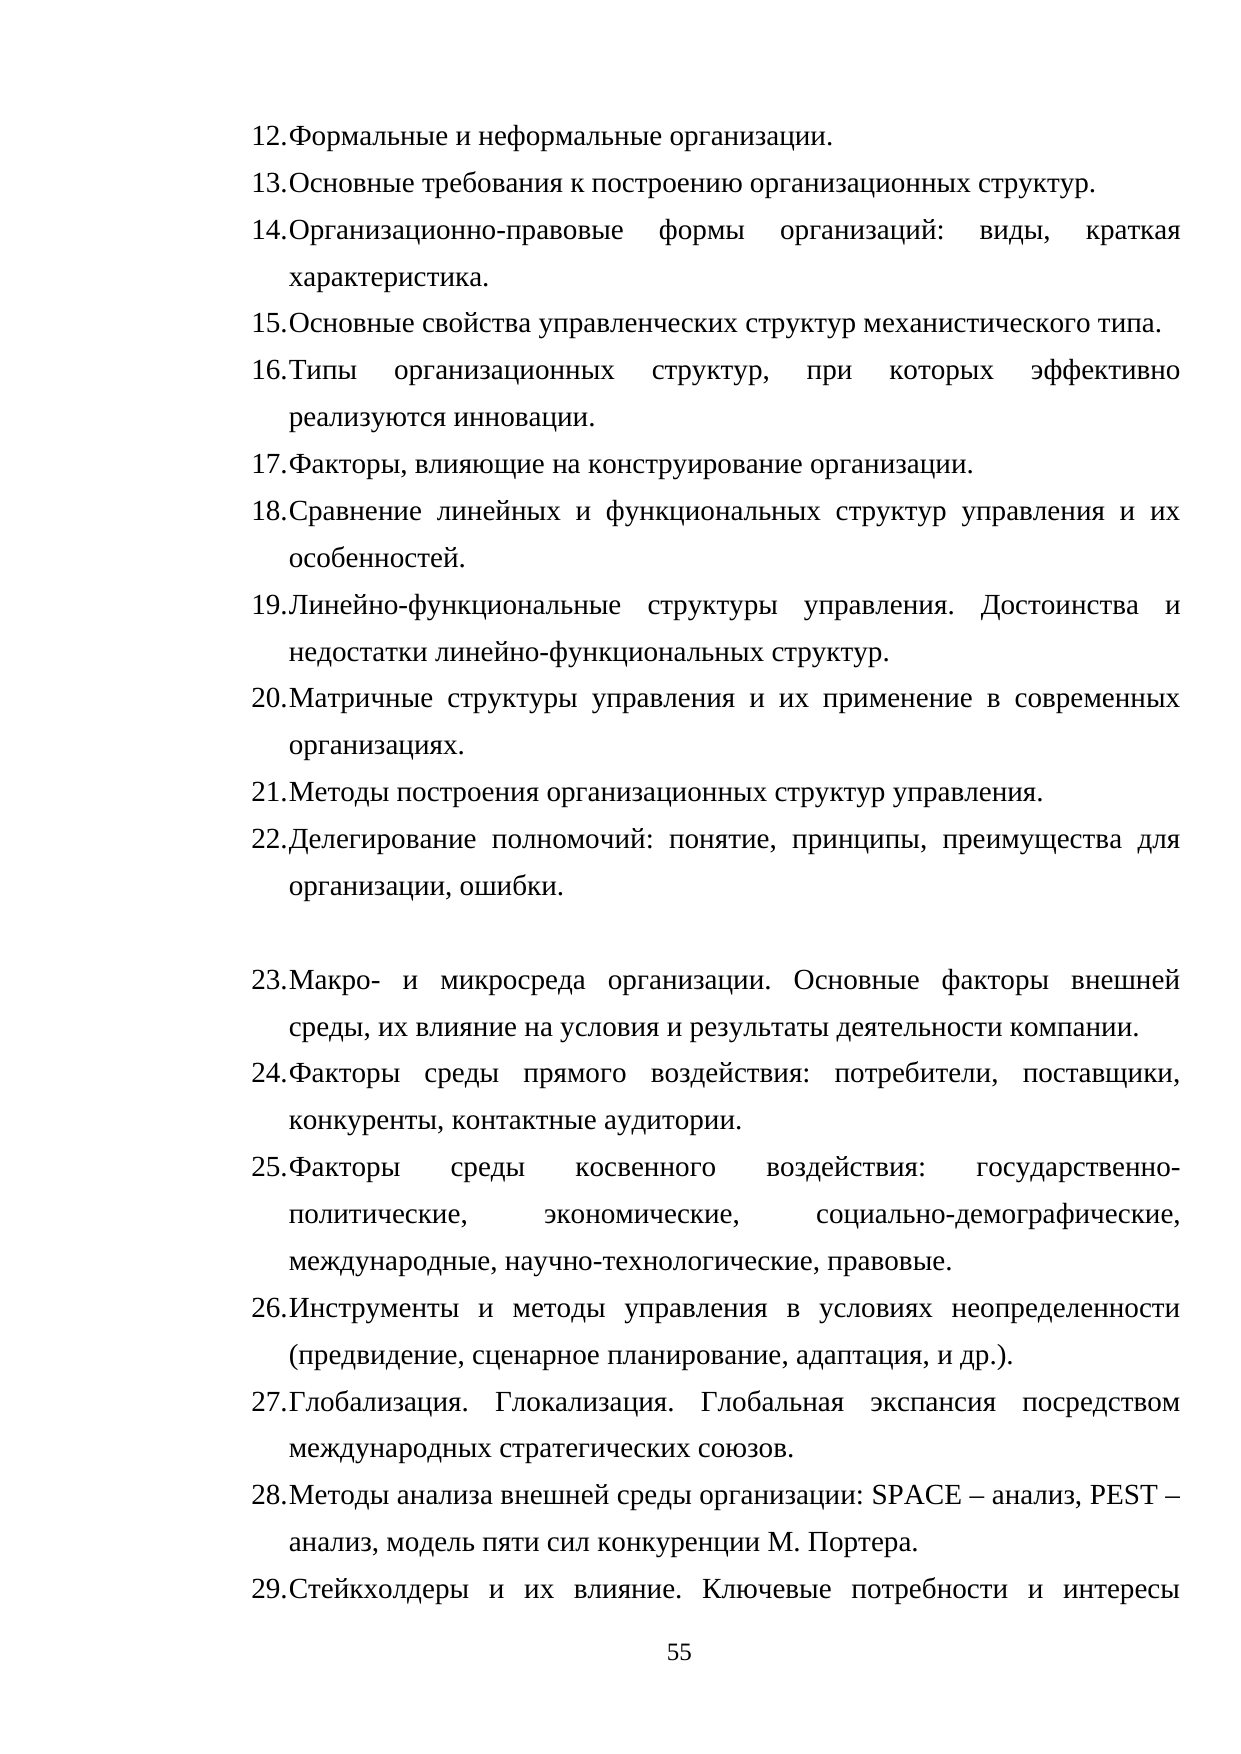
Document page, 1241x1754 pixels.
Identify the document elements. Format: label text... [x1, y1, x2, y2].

list Организационно-правовые формы организаций: виды, краткая характеристика. [251, 212, 1181, 292]
list Инструменты и методы управления в условиях неопределенности (предвидение, сценарное планирование, адаптация, и др.). [251, 1290, 1181, 1370]
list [251, 1571, 1181, 1605]
list Методы построения организационных структур управления. [251, 774, 1181, 808]
list Основные требования к построению организационных структур. [251, 165, 1181, 198]
list Сравнение линейных и функциональных структур управления и их особенностей. [251, 493, 1181, 573]
list Типы организационных структур, при которых эффективно реализуются инновации. [251, 352, 1181, 433]
list Методы анализа внешней среды организации: SPACE – анализ, PEST – анализ, модель пяти сил конкуренции М. Портера. [251, 1477, 1181, 1558]
list Основные свойства управленческих структур механистического типа. [251, 306, 1181, 339]
list Факторы, влияющие на конструирование организации. [251, 446, 1181, 480]
list Факторы среды прямого воздействия: потребители, поставщики, конкуренты, контактные аудитории. [251, 1056, 1181, 1136]
list Делегирование полномочий: понятие, принципы, преимущества для организации, ошибки. [251, 821, 1181, 902]
list Линейно-функциональные структуры управления. Достоинства и недостатки линейно-функциональных структур. [251, 587, 1181, 667]
list Матричные структуры управления и их применение в современных организациях. [251, 681, 1181, 761]
list Факторы среды косвенного воздействия: государственно-политические, экономические, социально-демографические, международные, научно-технологические, правовые. [251, 1149, 1181, 1277]
list Макро- и микросреда организации. Основные факторы внешней среды, их влияние на условия и результаты деятельности компании. [251, 962, 1181, 1042]
list Формальные и неформальные организации. [251, 118, 1181, 152]
list Глобализация. Глокализация. Глобальная экспансия посредством международных стратегических союзов. [251, 1384, 1181, 1464]
